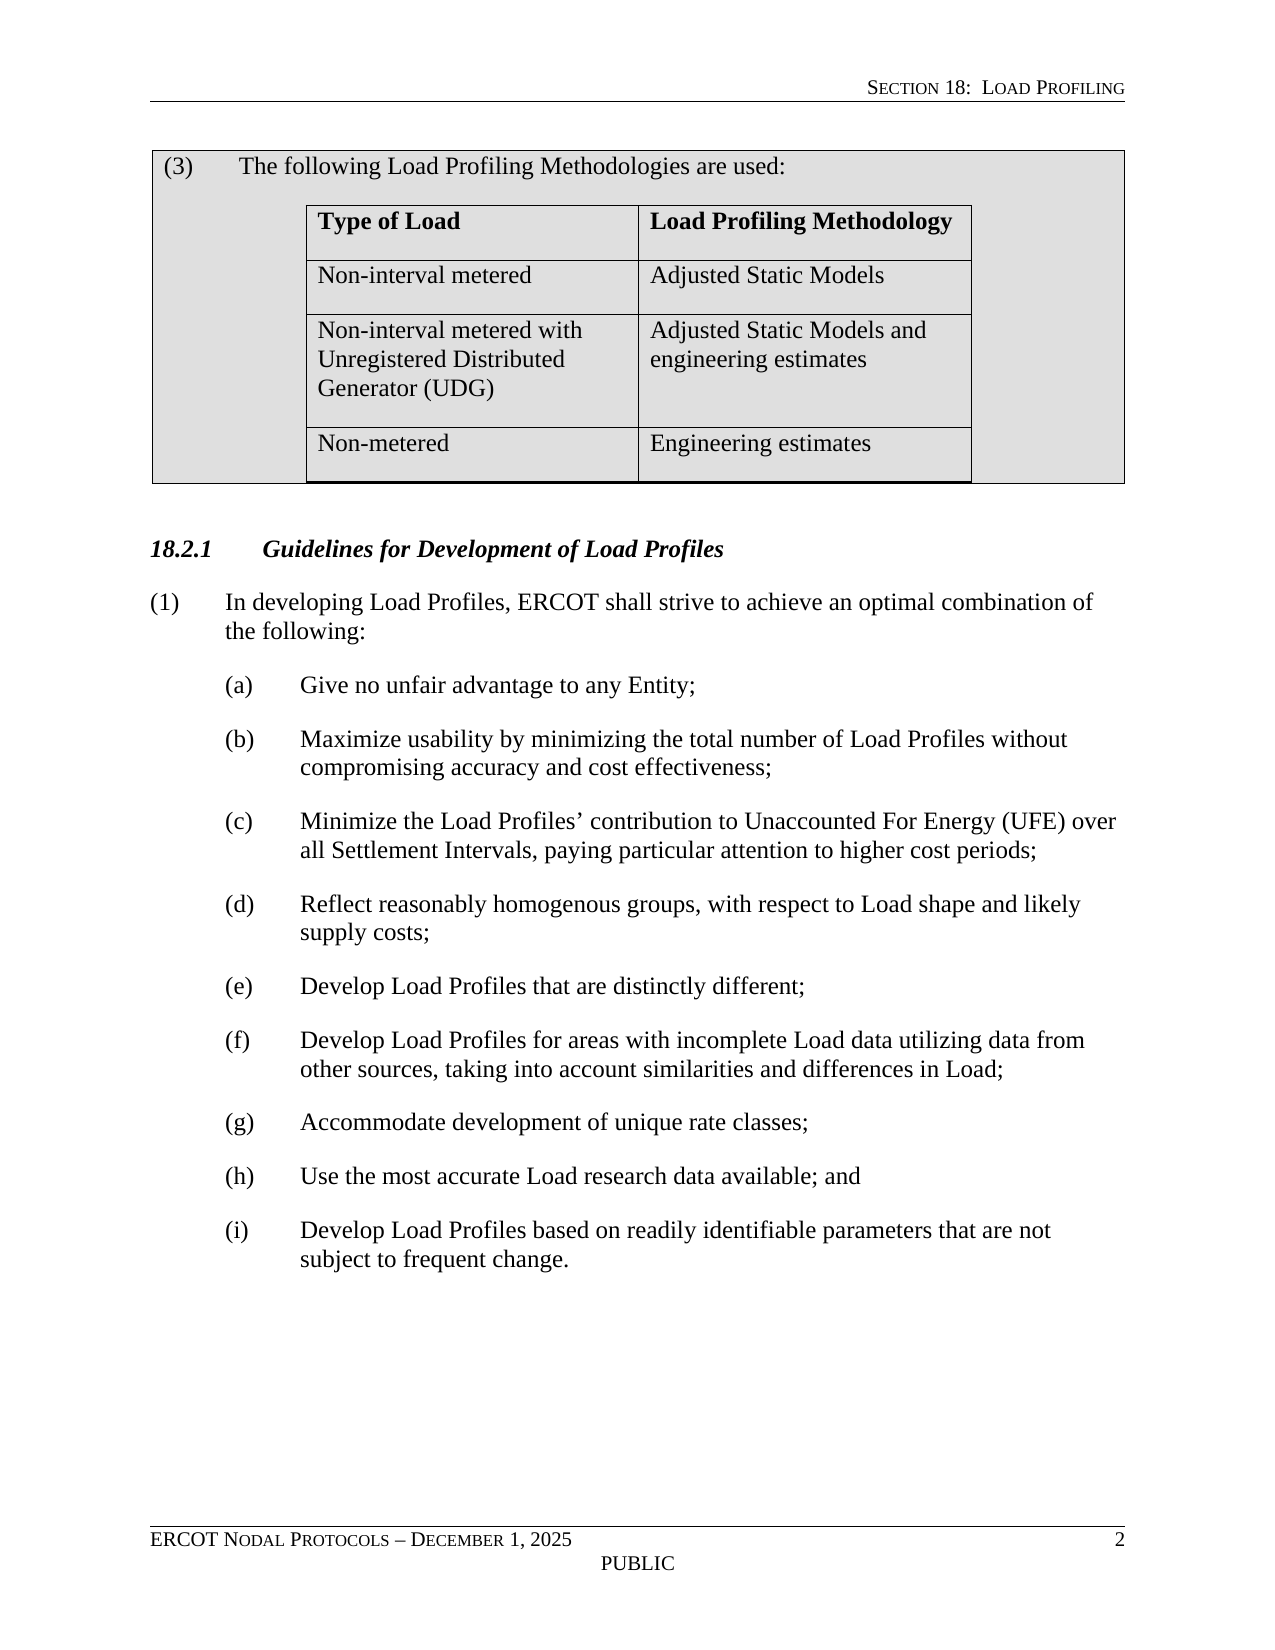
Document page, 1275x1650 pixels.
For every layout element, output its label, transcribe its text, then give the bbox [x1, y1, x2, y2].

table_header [153, 151, 1124, 483]
list (h) Use the most accurate Load research data available; and [225, 1161, 1125, 1190]
list (b) Maximize usability by minimizing the total number of Load Profiles without compromising accuracy and cost effectiveness; [225, 724, 1125, 781]
list (e) Develop Load Profiles that are distinctly different; [225, 971, 1125, 1000]
list (a) Give no unfair advantage to any Entity; [225, 670, 1125, 699]
text 18.2.1 Guidelines for Development of Load Profiles [150, 534, 1125, 562]
list (c) Minimize the Load Profiles’ contribution to Unaccounted For Energy (UFE) over all Settlement Intervals, paying particular attention to higher cost periods; [225, 806, 1125, 864]
list (f) Develop Load Profiles for areas with incomplete Load data utilizing data from other sources, taking into account similarities and differences in Load; [225, 1025, 1125, 1082]
list (d) Reflect reasonably homogenous groups, with respect to Load shape and likely supply costs; [225, 889, 1125, 946]
list (i) Develop Load Profiles based on readily identifiable parameters that are not subject to frequent change. [225, 1215, 1125, 1272]
list (g) Accommodate development of unique rate classes; [225, 1107, 1125, 1136]
text (1) In developing Load Profiles, ERCOT shall strive to achieve an optimal combination of the following: [150, 587, 1125, 645]
